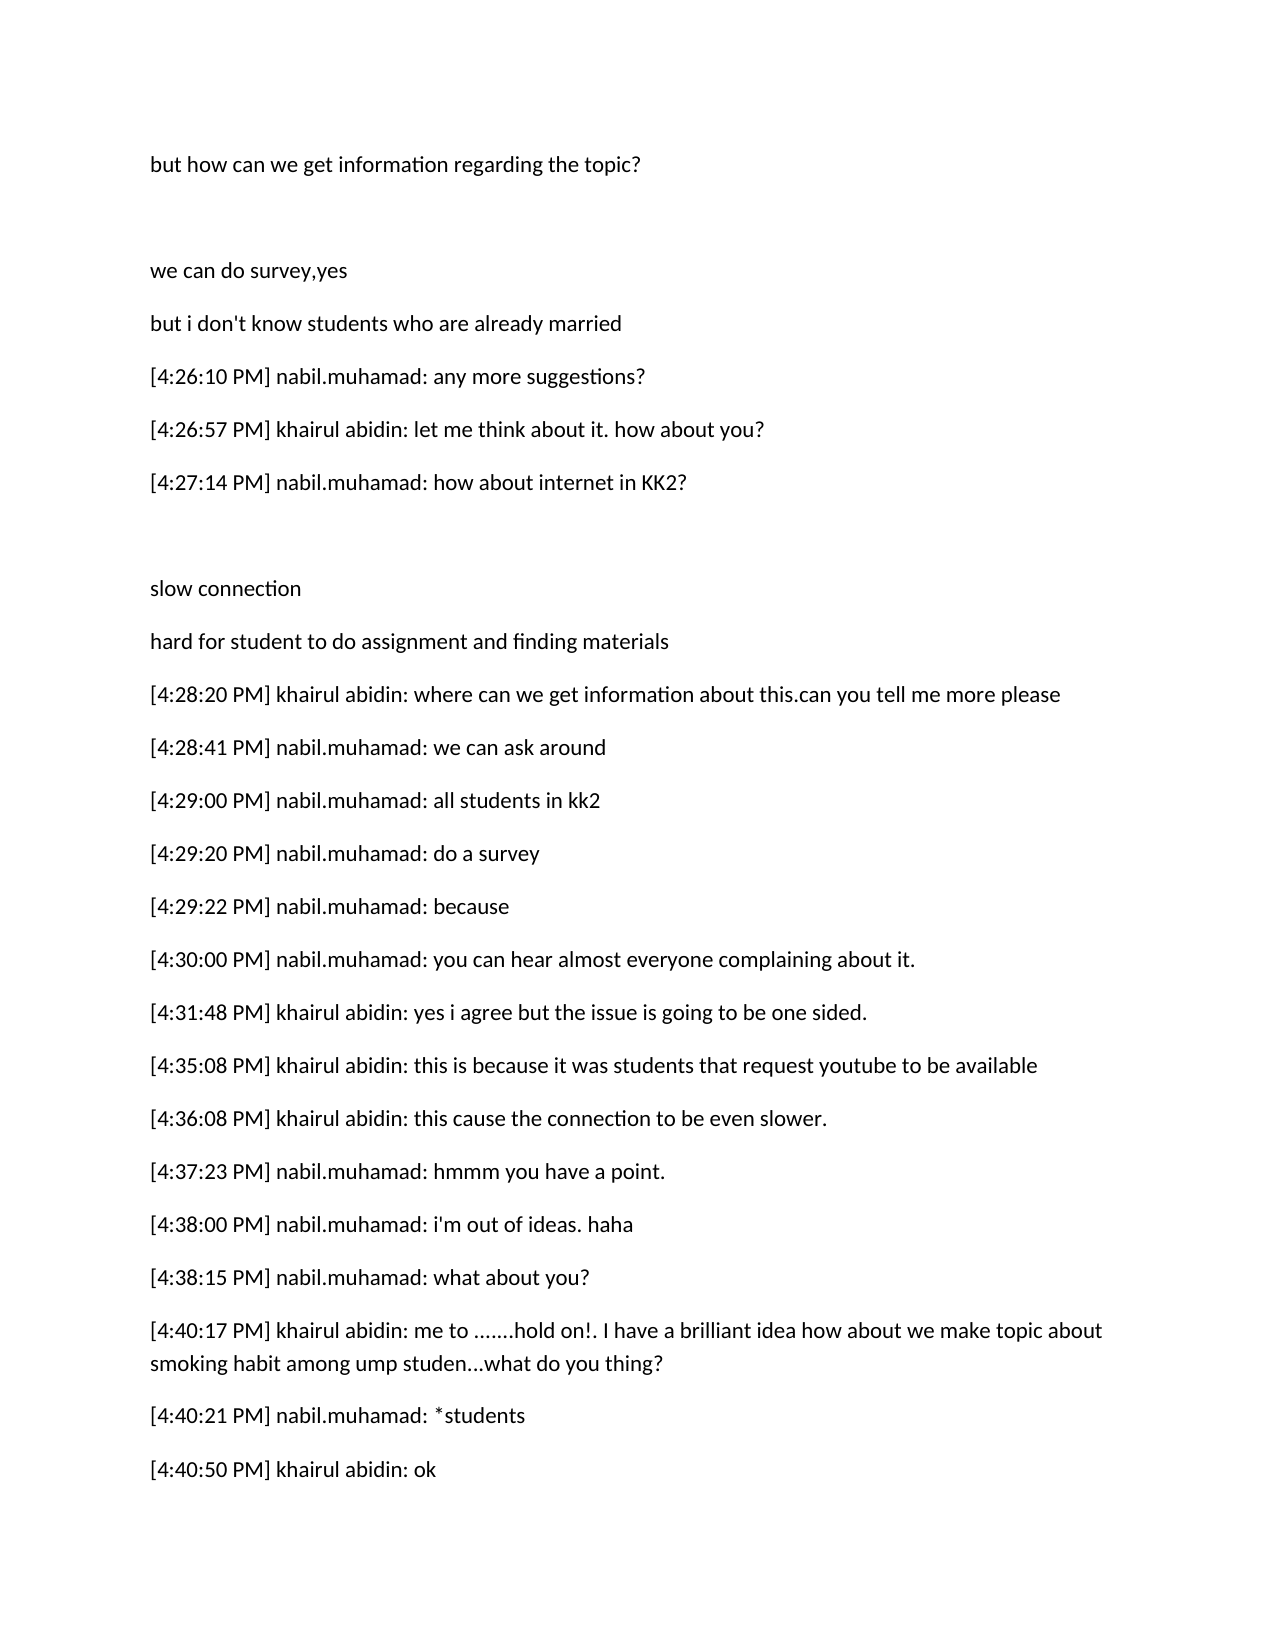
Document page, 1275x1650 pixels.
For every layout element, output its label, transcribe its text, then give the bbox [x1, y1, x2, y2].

text [4:30:00 PM] nabil.muhamad: you can hear almost everyone complaining about it. [150, 945, 1125, 973]
text [4:35:08 PM] khairul abidin: this is because it was students that request youtube to be available [150, 1051, 1125, 1079]
text [4:28:20 PM] khairul abidin: where can we get information about this.can you tell me more please [150, 680, 1125, 708]
text [4:28:41 PM] nabil.muhamad: we can ask around [150, 733, 1125, 761]
text [4:29:20 PM] nabil.muhamad: do a survey [150, 839, 1125, 867]
text [4:36:08 PM] khairul abidin: this cause the connection to be even slower. [150, 1104, 1125, 1132]
text slow connection [150, 574, 1125, 602]
text [4:40:50 PM] khairul abidin: ok [150, 1455, 1125, 1483]
text [4:38:15 PM] nabil.muhamad: what about you? [150, 1263, 1125, 1291]
text [4:27:14 PM] nabil.muhamad: how about internet in KK2? [150, 468, 1125, 496]
text [4:31:48 PM] khairul abidin: yes i agree but the issue is going to be one sided. [150, 998, 1125, 1026]
text but how can we get information regarding the topic? [150, 150, 1125, 178]
text [4:40:21 PM] nabil.muhamad: *students [150, 1402, 1125, 1430]
text [4:37:23 PM] nabil.muhamad: hmmm you have a point. [150, 1157, 1125, 1185]
text [4:40:17 PM] khairul abidin: me to .......hold on!. I have a brilliant idea how about we make topic about smoking habit among ump studen...what do you thing? [150, 1316, 1125, 1377]
text [4:26:57 PM] khairul abidin: let me think about it. how about you? [150, 415, 1125, 443]
text we can do survey,yes [150, 256, 1125, 284]
text hard for student to do assignment and finding materials [150, 627, 1125, 655]
text [4:29:00 PM] nabil.muhamad: all students in kk2 [150, 786, 1125, 814]
text [4:29:22 PM] nabil.muhamad: because [150, 892, 1125, 920]
text but i don't know students who are already married [150, 309, 1125, 337]
text [4:26:10 PM] nabil.muhamad: any more suggestions? [150, 362, 1125, 390]
text [4:38:00 PM] nabil.muhamad: i'm out of ideas. haha [150, 1210, 1125, 1238]
